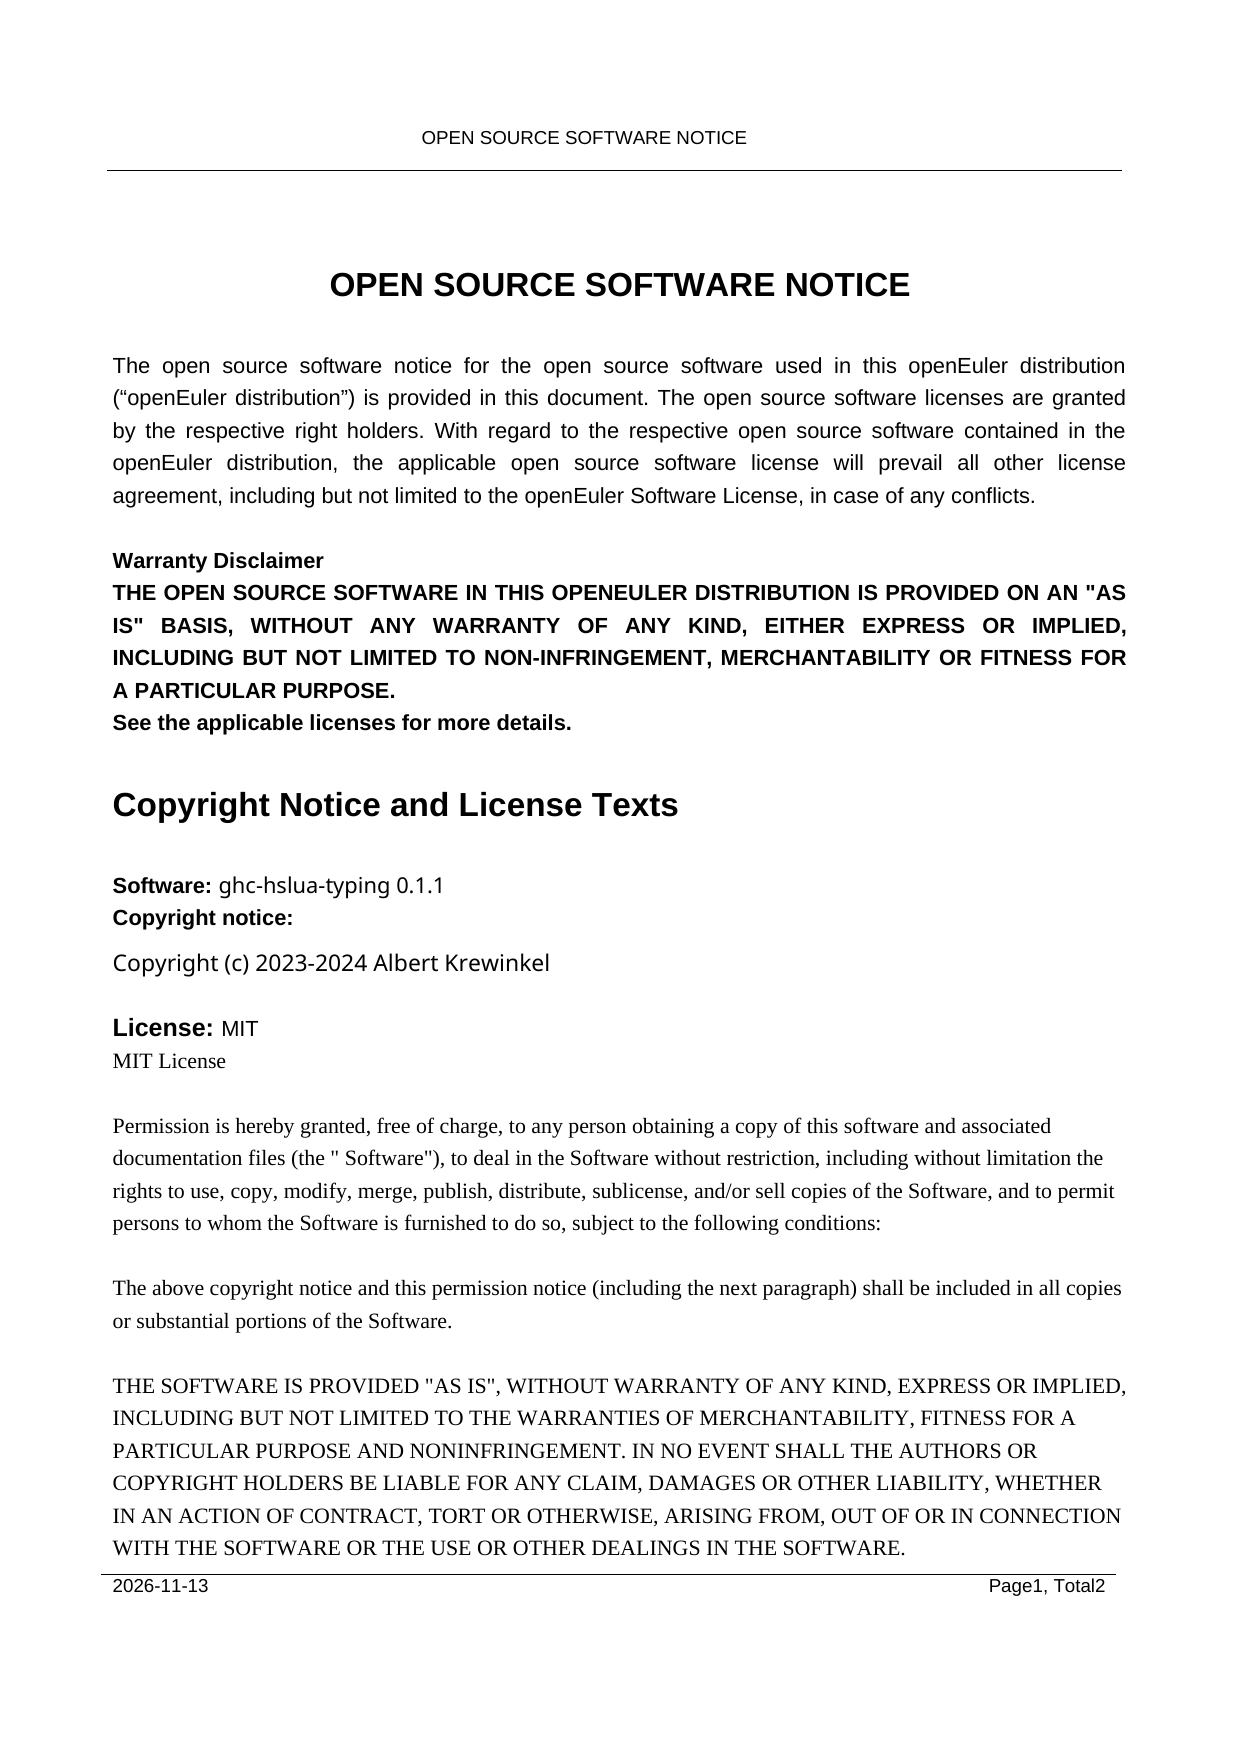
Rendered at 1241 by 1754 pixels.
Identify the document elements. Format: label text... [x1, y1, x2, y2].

title Software: ghc-hslua-typing 0.1.1 [112, 869, 1128, 901]
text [112, 1044, 1128, 1564]
text Copyright notice: [112, 901, 1128, 934]
text Warranty Disclaimer [112, 544, 1128, 576]
text Copyright (c) 2023-2024 Albert Krewinkel [112, 947, 1128, 1012]
text THE OPEN SOURCE SOFTWARE IN THIS OPENEULER DISTRIBUTION IS PROVIDED ON AN "AS IS" BASIS, WITHOUT ANY WARRANTY OF ANY KIND, EITHER EXPRESS OR IMPLIED, INCLUDING BUT NOT LIMITED TO NON-INFRINGEMENT, MERCHANTABILITY OR FITNESS FOR A PARTICULAR PURPOSE. See the applicable licenses for more details. [112, 576, 1128, 739]
text Copyright Notice and License Texts [112, 771, 1128, 836]
text The open source software notice for the open source software used in this openEuler distribution (“openEuler distribution”) is provided in this document. The open source software licenses are granted by the respective right holders. With regard to the respective open source software contained in the openEuler distribution, the applicable open source software license will prevail all other license agreement, including but not limited to the openEuler Software License, in case of any conflicts. [112, 349, 1128, 511]
text License: MIT [112, 1012, 1128, 1044]
text OPEN SOURCE SOFTWARE NOTICE [112, 251, 1128, 316]
